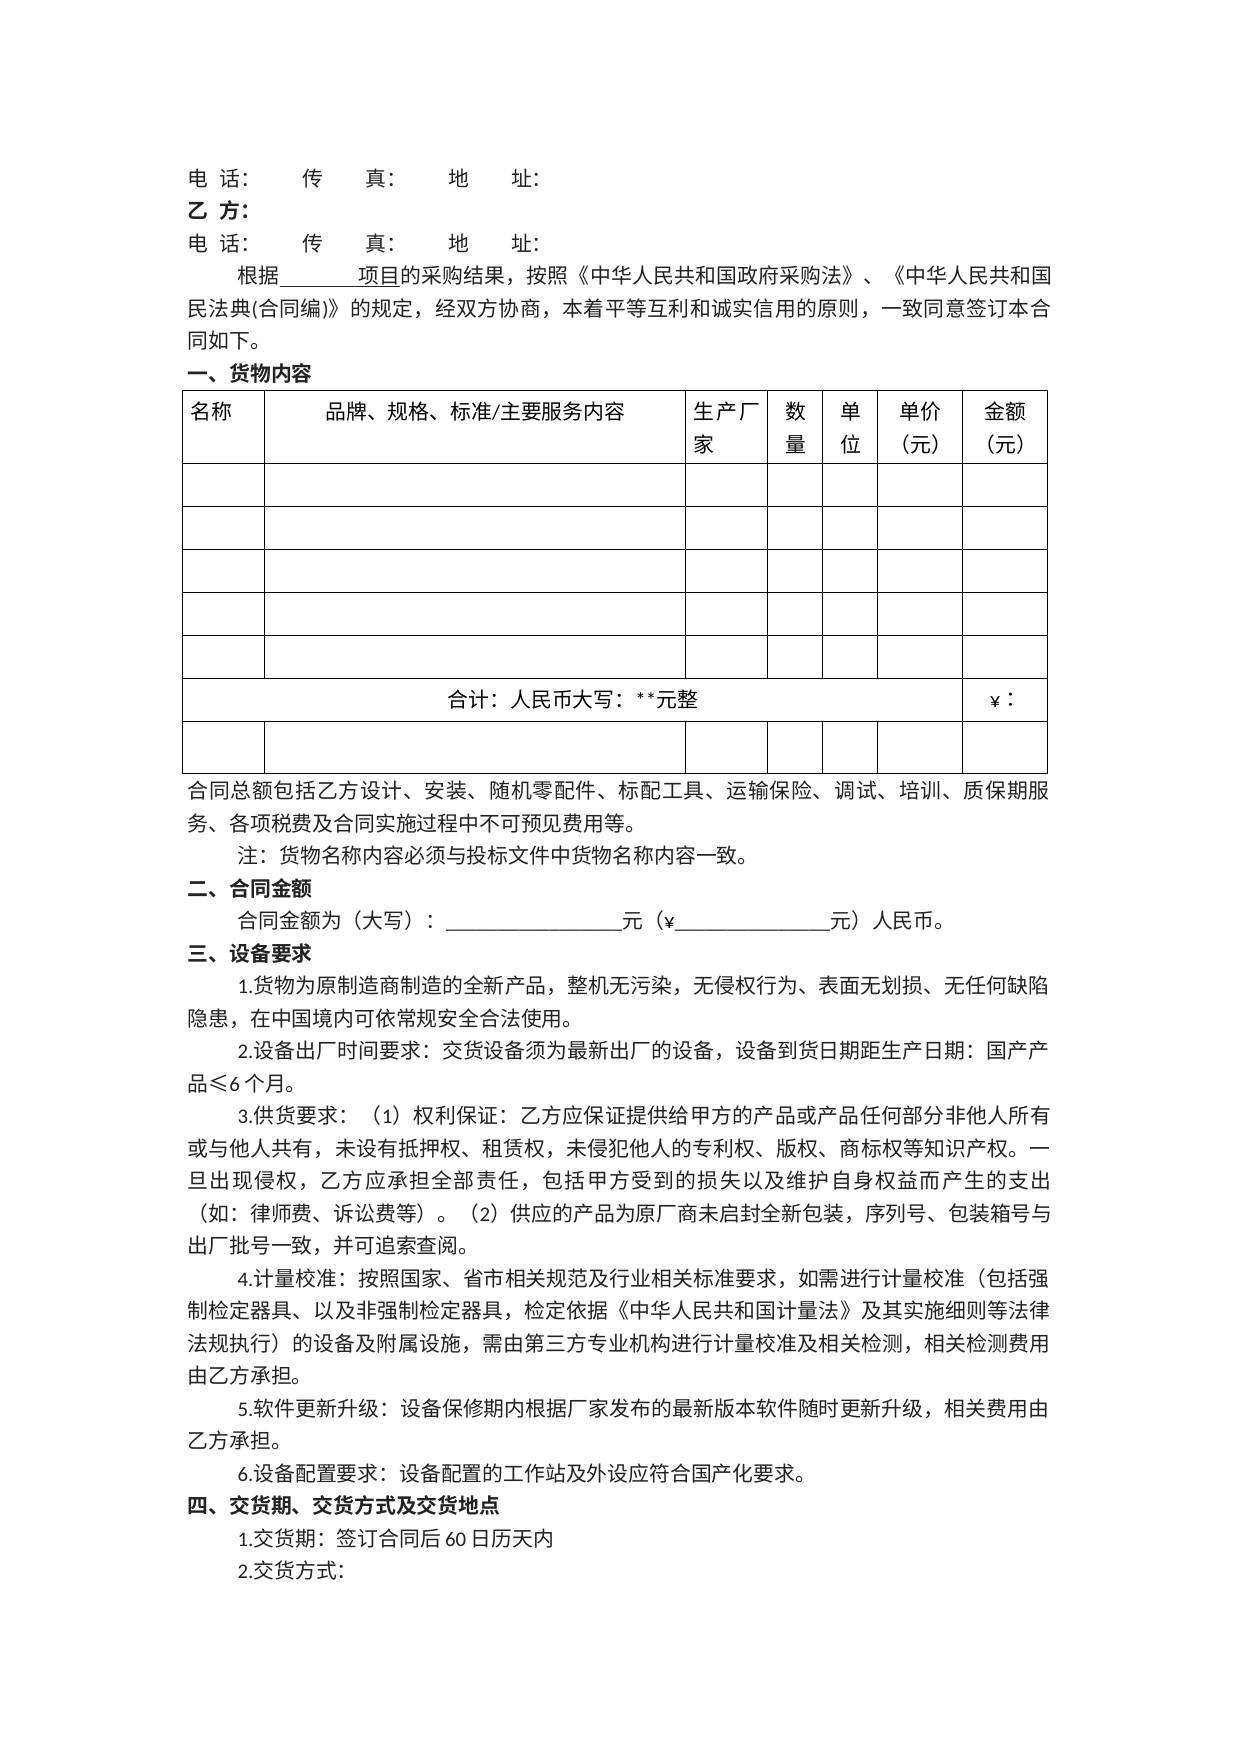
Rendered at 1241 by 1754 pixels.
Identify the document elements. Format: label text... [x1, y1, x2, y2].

text 二、合同金额 [187, 872, 1053, 904]
table_cell [878, 593, 962, 635]
table_cell [768, 464, 822, 506]
table_cell [768, 636, 822, 678]
text 根据 项目的采购结果，按照《中华人民共和国政府采购法》、《中华人民共和国民法典(合同编)》的规定，经双方协商，本着平等互利和诚实信用的原则，一致同意签订本合同如下。 [187, 259, 1053, 357]
table_cell ¥： [963, 679, 1047, 721]
table_cell [265, 507, 685, 549]
table_cell [265, 636, 685, 678]
text 1.货物为原制造商制造的全新产品，整机无污染，无侵权行为、表面无划损、无任何缺陷隐患，在中国境内可依常规安全合法使用。 [187, 969, 1053, 1034]
table_header 品牌、规格、标准/主要服务内容 [265, 391, 685, 463]
table_cell [686, 507, 767, 549]
table_cell [183, 593, 264, 635]
table_cell [183, 722, 264, 773]
text 2.设备出厂时间要求：交货设备须为最新出厂的设备，设备到货日期距生产日期：国产产品≤6个月。 [187, 1034, 1053, 1099]
table_cell [823, 722, 877, 773]
table_header 单价 （元） [878, 391, 962, 463]
table_cell [878, 722, 962, 773]
table_cell [963, 550, 1047, 592]
table_cell [686, 550, 767, 592]
table_cell [768, 507, 822, 549]
table_cell [963, 464, 1047, 506]
text 合同总额包括乙方设计、安装、随机零配件、标配工具、运输保险、调试、培训、质保期服务、各项税费及合同实施过程中不可预见费用等。 [187, 774, 1053, 839]
table_cell [823, 593, 877, 635]
table_cell [768, 593, 822, 635]
table_cell [686, 593, 767, 635]
table_cell [823, 550, 877, 592]
table_cell [963, 636, 1047, 678]
text 乙 方： [187, 194, 1053, 227]
text 2.交货方式： [187, 1554, 1053, 1587]
text 三、设备要求 [187, 937, 1053, 969]
text 3.供货要求：（1）权利保证：乙方应保证提供给甲方的产品或产品任何部分非他人所有或与他人共有，未设有抵押权、租赁权，未侵犯他人的专利权、版权、商标权等知识产权。一旦出现侵权，乙方应承担全部责任，包括甲方受到的损失以及维护自身权益而产生的支出（如：律师费、诉讼费等）。（2）供应的产品为原厂商未启封全新包装，序列号、包装箱号与出厂批号一致，并可追索查阅。 [187, 1099, 1053, 1262]
text 1.交货期：签订合同后60日历天内 [187, 1522, 1053, 1554]
table_cell [686, 722, 767, 773]
table_cell [183, 464, 264, 506]
text 6.设备配置要求：设备配置的工作站及外设应符合国产化要求。 [187, 1457, 1053, 1489]
table_header 生产厂家 [686, 391, 767, 463]
table_cell 合计：人民币大写：**元整 [183, 679, 962, 721]
table_cell [963, 722, 1047, 773]
table_header 数量 [768, 391, 822, 463]
table_cell [963, 507, 1047, 549]
table_cell [265, 464, 685, 506]
text 四、交货期、交货方式及交货地点 [187, 1489, 1053, 1522]
table_cell [265, 593, 685, 635]
text 注：货物名称内容必须与投标文件中货物名称内容一致。 [187, 839, 1053, 872]
table_cell [823, 636, 877, 678]
table_cell [686, 636, 767, 678]
table_cell [768, 722, 822, 773]
table_cell [878, 636, 962, 678]
table_cell [183, 636, 264, 678]
text 4.计量校准：按照国家、省市相关规范及行业相关标准要求，如需进行计量校准（包括强制检定器具、以及非强制检定器具，检定依据《中华人民共和国计量法》及其实施细则等法律法规执行）的设备及附属设施，需由第三方专业机构进行计量校准及相关检测，相关检测费用由乙方承担。 [187, 1262, 1053, 1392]
table_header 名称 [183, 391, 264, 463]
table_cell [183, 550, 264, 592]
table_header 金额 （元） [963, 391, 1047, 463]
text 5.软件更新升级：设备保修期内根据厂家发布的最新版本软件随时更新升级，相关费用由乙方承担。 [187, 1392, 1053, 1457]
table_cell [823, 464, 877, 506]
table_cell [265, 722, 685, 773]
table_cell [265, 550, 685, 592]
table_cell [768, 550, 822, 592]
table_cell [878, 464, 962, 506]
text 合同金额为（大写）：_________________元（¥_______________元）人民币。 [187, 904, 1053, 937]
text 电 话： 传 真： 地 址： [187, 227, 1053, 259]
table_cell [686, 464, 767, 506]
text 电 话： 传 真： 地 址： [187, 162, 1053, 194]
table_cell [878, 550, 962, 592]
table_cell [183, 507, 264, 549]
text 一、货物内容 [187, 357, 1053, 389]
table_header 单位 [823, 391, 877, 463]
table_cell [878, 507, 962, 549]
table_cell [823, 507, 877, 549]
table_cell [963, 593, 1047, 635]
